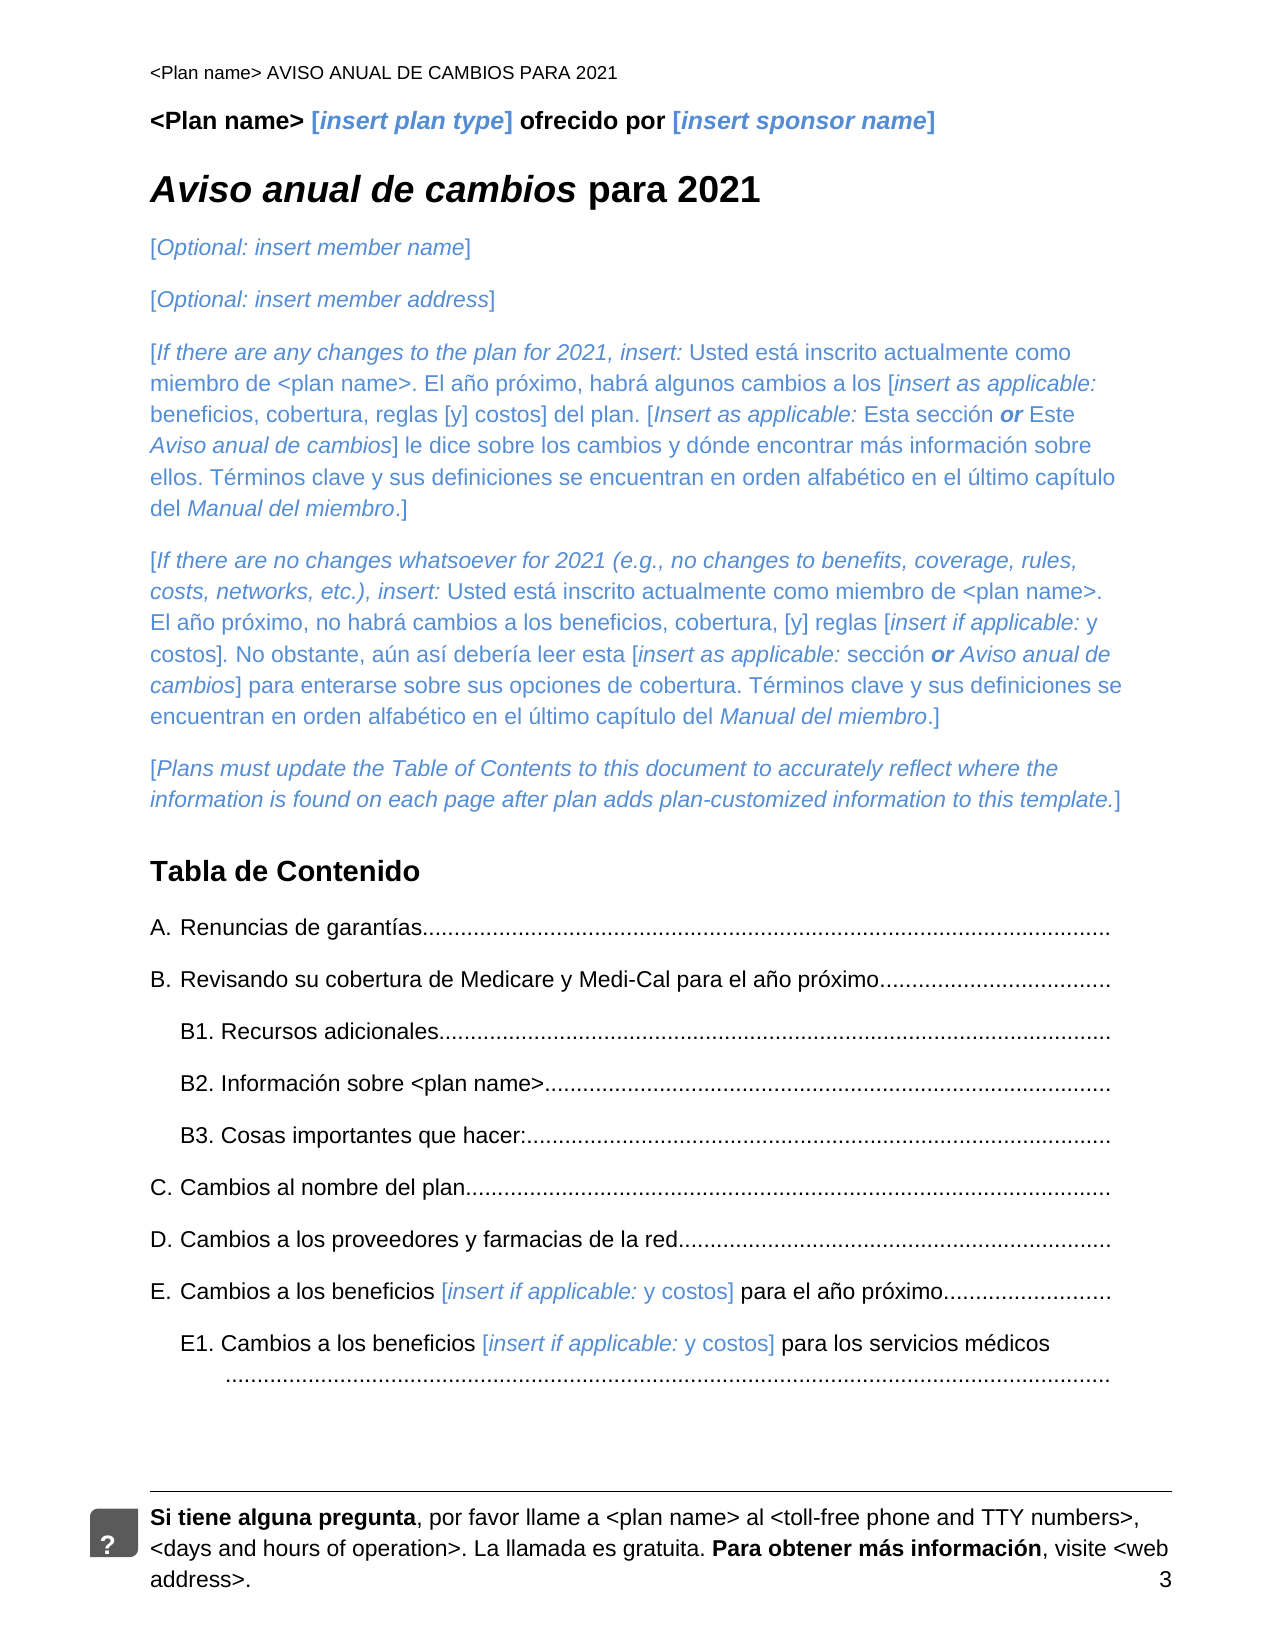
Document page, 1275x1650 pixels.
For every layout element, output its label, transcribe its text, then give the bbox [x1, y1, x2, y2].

text [Optional: insert member name] [150, 231, 1125, 262]
text D. Cambios a los proveedores y farmacias de la red 9 [150, 1222, 1050, 1254]
text E. Cambios a los beneficios [insert if applicable: y costos] para el año próximo 9 [150, 1274, 1050, 1306]
text B1. Recursos adicionales 6 [180, 1014, 1050, 1045]
text [Plans must update the Table of Contents to this document to accurately reflect where the information is found on each page after plan adds plan-customized information to this template.] [150, 752, 1125, 814]
subtitle Tabla de Contenido [150, 852, 1125, 889]
text [If there are no changes whatsoever for 2021 (e.g., no changes to benefits, coverage, rules, costs, networks, etc.), insert: Usted está inscrito actualmente como miembro de <plan name>. El año próximo, no habrá cambios a los beneficios, cobertura, [y] reglas [insert if applicable: y costos]. No obstante, aún así debería leer esta [insert as applicable: sección or Aviso anual de cambios] para enterarse sobre sus opciones de cobertura. Términos clave y sus definiciones se encuentran en orden alfabético en el último capítulo del Manual del miembro.] [150, 543, 1125, 731]
text C. Cambios al nombre del plan 8 [150, 1170, 1050, 1202]
text [If there are any changes to the plan for 2021, insert: Usted está inscrito actualmente como miembro de <plan name>. El año próximo, habrá algunos cambios a los [insert as applicable: beneficios, cobertura, reglas [y] costos] del plan. [Insert as applicable: Esta sección or Este Aviso anual de cambios] le dice sobre los cambios y dónde encontrar más información sobre ellos. Términos clave y sus definiciones se encuentran en orden alfabético en el último capítulo del Manual del miembro.] [150, 335, 1125, 522]
text B. Revisando su cobertura de Medicare y Medi-Cal para el año próximo 5 [150, 962, 1050, 993]
text B3. Cosas importantes que hacer: 7 [180, 1118, 1050, 1149]
text [Optional: insert member address] [150, 283, 1125, 314]
text E1. Cambios a los beneficios [insert if applicable: y costos] para los servicios médicos 9 [180, 1327, 1050, 1389]
title Aviso anual de cambios para 2021 [150, 172, 1125, 210]
text B2. Información sobre <plan name> 6 [180, 1066, 1050, 1097]
text A. Renuncias de garantías 5 [150, 910, 1050, 941]
text <Plan name> [insert plan type] ofrecido por [insert sponsor name] [150, 106, 1125, 135]
